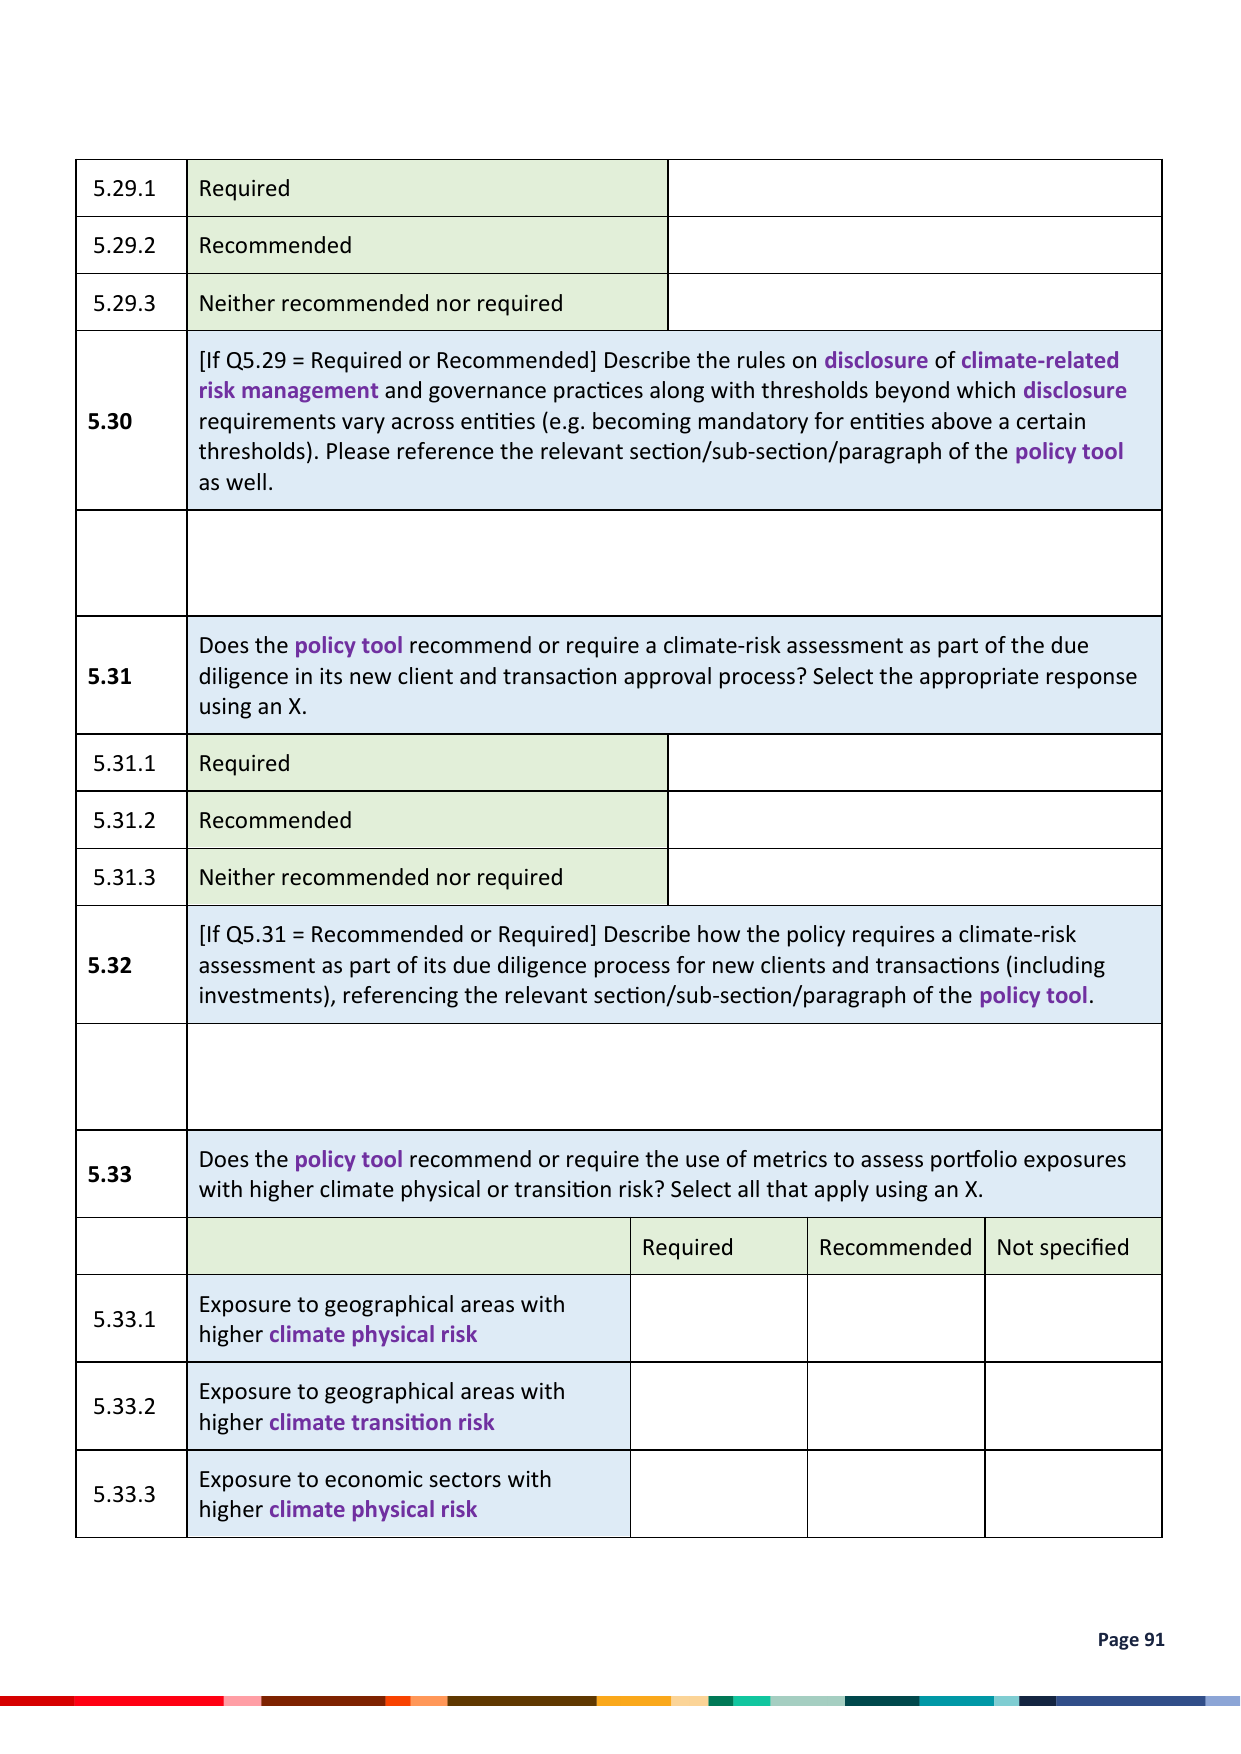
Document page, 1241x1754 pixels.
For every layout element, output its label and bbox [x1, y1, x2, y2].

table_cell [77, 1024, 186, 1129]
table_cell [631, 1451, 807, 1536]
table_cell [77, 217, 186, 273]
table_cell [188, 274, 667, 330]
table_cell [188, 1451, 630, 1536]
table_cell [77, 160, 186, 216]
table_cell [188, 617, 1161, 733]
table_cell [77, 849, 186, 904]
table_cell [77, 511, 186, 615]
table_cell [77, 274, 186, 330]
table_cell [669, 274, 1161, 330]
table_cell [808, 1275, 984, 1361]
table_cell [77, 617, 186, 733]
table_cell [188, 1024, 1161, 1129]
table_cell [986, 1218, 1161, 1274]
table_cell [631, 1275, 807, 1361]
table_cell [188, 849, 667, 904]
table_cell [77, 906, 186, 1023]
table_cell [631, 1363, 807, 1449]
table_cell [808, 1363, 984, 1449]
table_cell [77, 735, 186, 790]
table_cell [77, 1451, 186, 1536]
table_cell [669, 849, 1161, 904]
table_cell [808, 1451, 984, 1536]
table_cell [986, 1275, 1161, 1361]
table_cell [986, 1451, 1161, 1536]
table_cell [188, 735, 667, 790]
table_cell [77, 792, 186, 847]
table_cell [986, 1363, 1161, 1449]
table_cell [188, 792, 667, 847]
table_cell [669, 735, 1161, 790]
picture [0, 1696, 1241, 1706]
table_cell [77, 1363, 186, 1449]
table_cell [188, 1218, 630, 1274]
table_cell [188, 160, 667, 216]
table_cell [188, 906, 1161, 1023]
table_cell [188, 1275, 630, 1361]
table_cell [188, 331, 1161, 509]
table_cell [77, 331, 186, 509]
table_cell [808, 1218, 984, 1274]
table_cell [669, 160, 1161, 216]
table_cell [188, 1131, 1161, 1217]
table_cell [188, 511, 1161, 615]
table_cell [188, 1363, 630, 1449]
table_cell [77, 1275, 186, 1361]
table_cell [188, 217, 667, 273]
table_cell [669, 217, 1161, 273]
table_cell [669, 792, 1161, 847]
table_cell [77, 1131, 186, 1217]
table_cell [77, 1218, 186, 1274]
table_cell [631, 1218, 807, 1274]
